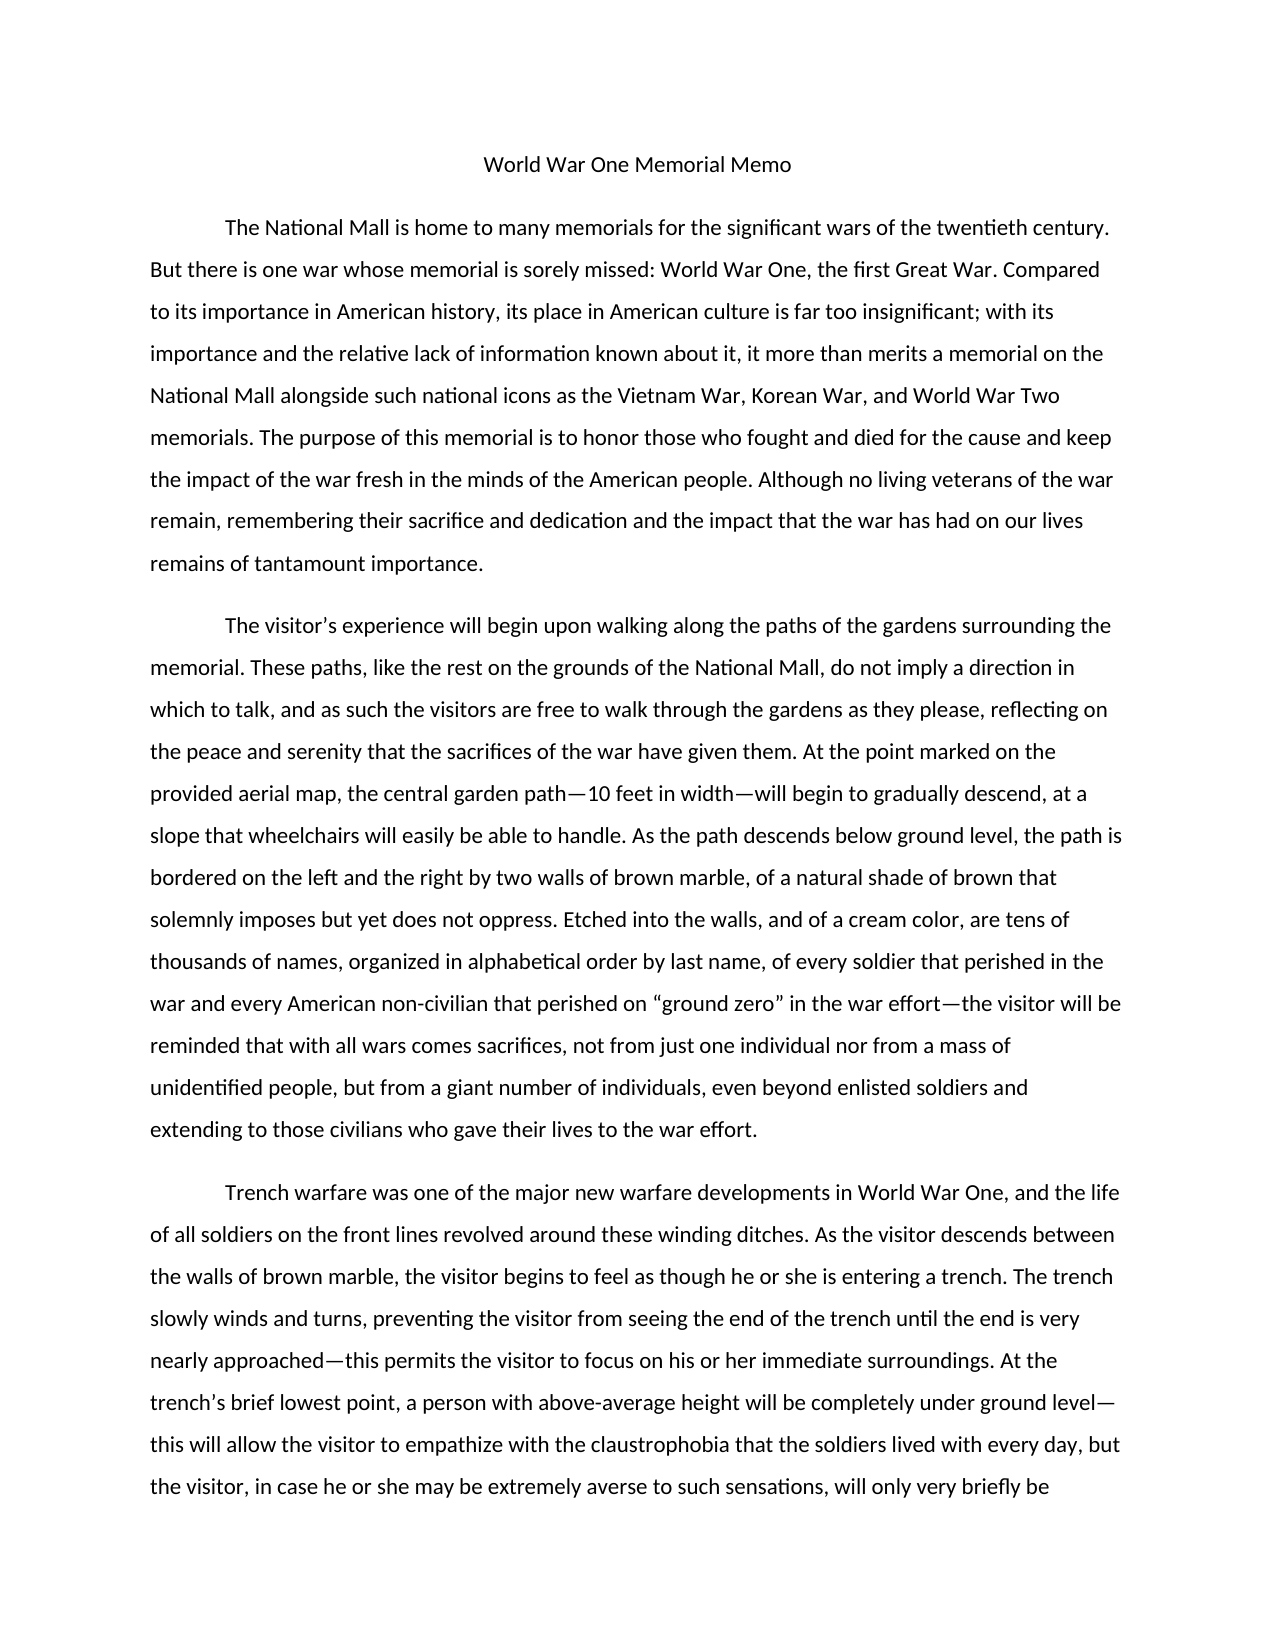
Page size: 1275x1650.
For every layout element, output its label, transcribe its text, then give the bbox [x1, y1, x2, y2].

text World War One Memorial Memo [150, 150, 1125, 178]
text The visitor’s experience will begin upon walking along the paths of the gardens surrounding the memorial. These paths, like the rest on the grounds of the National Mall, do not imply a direction in which to talk, and as such the visitors are free to walk through the gardens as they please, reflecting on the peace and serenity that the sacrifices of the war have given them. At the point marked on the provided aerial map, the central garden path—10 feet in width—will begin to gradually descend, at a slope that wheelchairs will easily be able to handle. As the path descends below ground level, the path is bordered on the left and the right by two walls of brown marble, of a natural shade of brown that solemnly imposes but yet does not oppress. Etched into the walls, and of a cream color, are tens of thousands of names, organized in alphabetical order by last name, of every soldier that perished in the war and every American non-civilian that perished on “ground zero” in the war effort—the visitor will be reminded that with all wars comes sacrifices, not from just one individual nor from a mass of unidentified people, but from a giant number of individuals, even beyond enlisted soldiers and extending to those civilians who gave their lives to the war effort. [150, 611, 1125, 1143]
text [150, 1178, 1125, 1500]
text The National Mall is home to many memorials for the significant wars of the twentieth century. But there is one war whose memorial is sorely missed: World War One, the first Great War. Compared to its importance in American history, its place in American culture is far too insignificant; with its importance and the relative lack of information known about it, it more than merits a memorial on the National Mall alongside such national icons as the Vietnam War, Korean War, and World War Two memorials. The purpose of this memorial is to honor those who fought and died for the cause and keep the impact of the war fresh in the minds of the American people. Although no living veterans of the war remain, remembering their sacrifice and dedication and the impact that the war has had on our lives remains of tantamount importance. [150, 213, 1125, 577]
